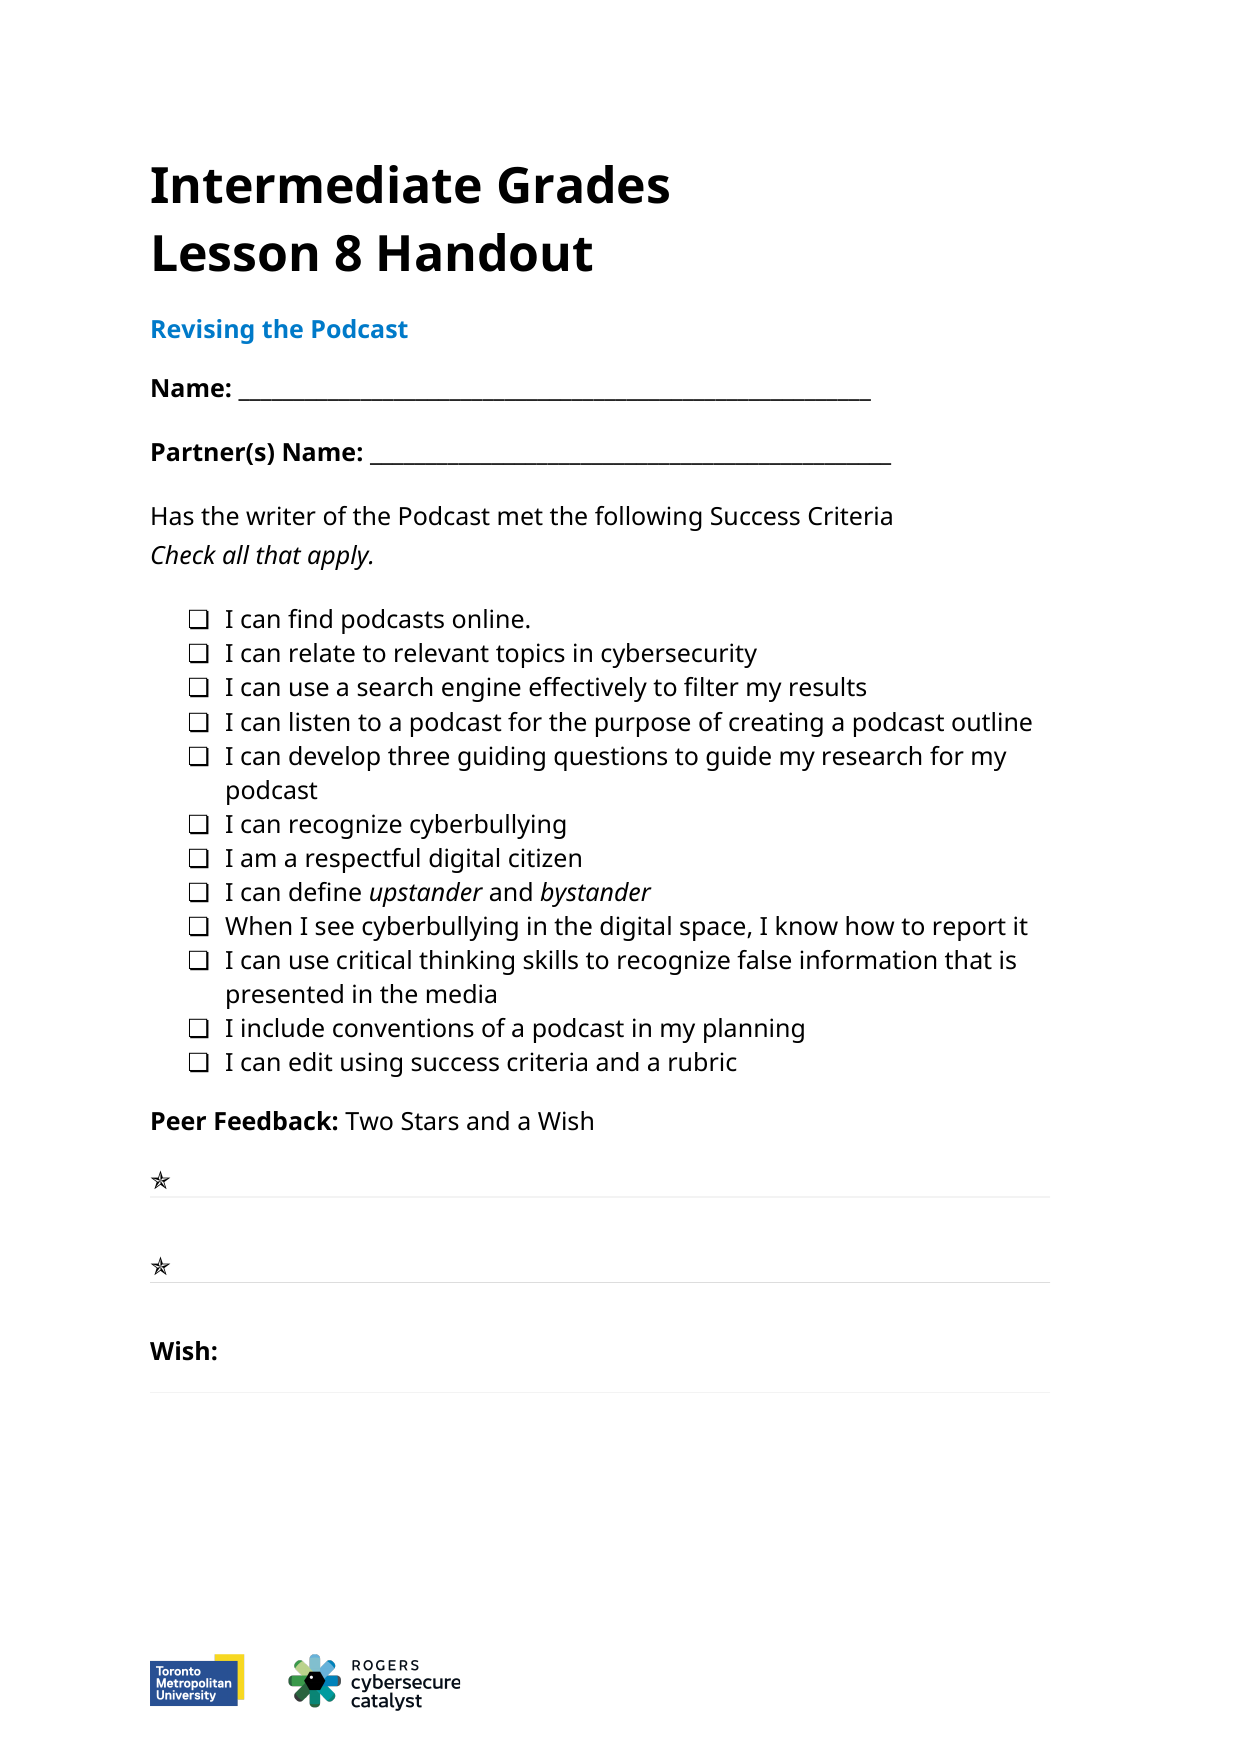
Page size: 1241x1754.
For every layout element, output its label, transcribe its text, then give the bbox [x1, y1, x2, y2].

text ✯ [150, 1248, 1090, 1282]
text Partner(s) Name: _______________________________________________ [150, 434, 1090, 468]
list I can use a search engine effectively to filter my results [187, 670, 1090, 704]
list I can define upstander and bystander [187, 874, 1090, 908]
text Wish: [150, 1334, 1090, 1368]
text Revising the Podcast [150, 311, 1090, 345]
text Has the writer of the Podcast met the following Success Criteria Check all that apply. [150, 499, 1090, 572]
text Intermediate Grades Lesson 8 Handout [150, 150, 1090, 286]
list I can use critical thinking skills to recognize false information that is presented in the media [187, 943, 1090, 1011]
list I am a respectful digital citizen [187, 840, 1090, 874]
list When I see cyberbullying in the digital space, I know how to report it [187, 908, 1090, 943]
list I can find podcasts online. [187, 602, 1090, 636]
list I can relate to relevant topics in cybersecurity [187, 636, 1090, 670]
list I can edit using success criteria and a rubric [187, 1045, 1090, 1079]
list I can listen to a podcast for the purpose of creating a podcast outline [187, 704, 1090, 738]
list I include conventions of a podcast in my planning [187, 1011, 1090, 1045]
text Peer Feedback: Two Stars and a Wish [150, 1104, 1090, 1138]
text ✯ [150, 1163, 1090, 1197]
list I can recognize cyberbullying [187, 806, 1090, 840]
picture [150, 1654, 461, 1711]
text Name: _________________________________________________________ [150, 370, 1090, 404]
list I can develop three guiding questions to guide my research for my podcast [187, 738, 1090, 806]
